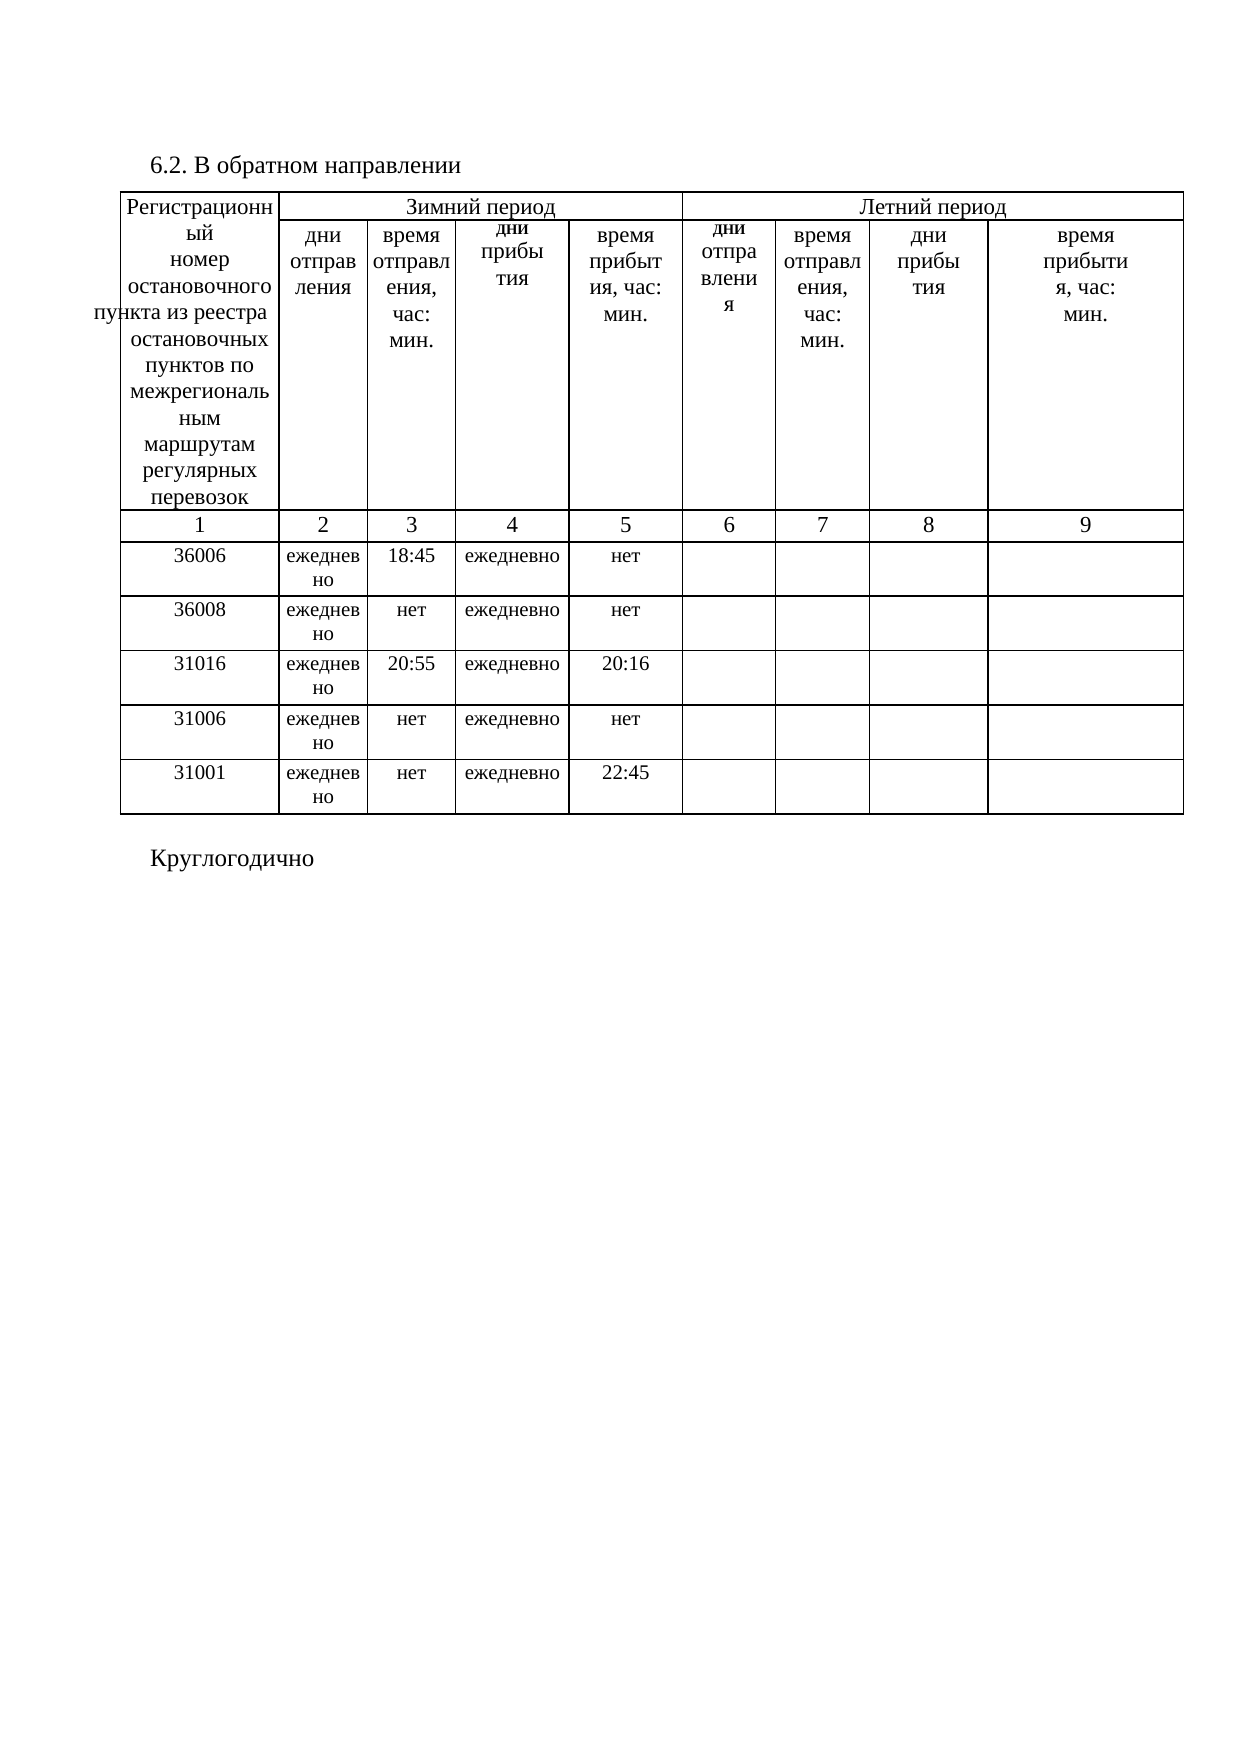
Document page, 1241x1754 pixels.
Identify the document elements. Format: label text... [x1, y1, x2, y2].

table_cell [683, 651, 775, 704]
table_cell нет [570, 543, 682, 595]
table_cell [870, 706, 987, 758]
table_cell дни отправ ления [280, 221, 367, 509]
table_cell 36006 [121, 543, 278, 595]
table_cell время отправл ения, час: мин. [368, 221, 455, 509]
table_cell 31006 [121, 706, 278, 758]
table_cell 4 [456, 511, 568, 541]
table_cell время прибыти я, час: мин. [989, 221, 1183, 509]
table_cell 3 [368, 511, 455, 541]
table_cell [870, 651, 987, 704]
table_cell [683, 706, 775, 758]
table_header Летний период [683, 193, 1183, 219]
table_cell 5 [570, 511, 682, 541]
table_cell 8 [870, 511, 987, 541]
table_header Зимний период [280, 193, 682, 219]
table_cell нет [570, 706, 682, 758]
table_cell [776, 597, 869, 650]
table_cell [989, 706, 1183, 758]
table_cell [870, 597, 987, 650]
table_cell ежедневно [456, 597, 568, 650]
table_cell 1 [121, 511, 278, 541]
table_header Регистрационный номер остановочного пункта из реестра остановочных пунктов по межрегиональным маршрутам регулярных перевозок [121, 193, 278, 509]
table_cell ежедневно [280, 760, 367, 813]
table_cell 31016 [121, 651, 278, 704]
table_cell [683, 543, 775, 595]
table_cell [870, 760, 987, 813]
table_cell ежедневно [280, 706, 367, 758]
table_cell 2 [280, 511, 367, 541]
table_cell [776, 651, 869, 704]
table_cell 31001 [121, 760, 278, 813]
table_cell ДНИ отпра влени я [683, 221, 775, 509]
table_cell нет [570, 597, 682, 650]
table_cell [683, 760, 775, 813]
table_cell [870, 543, 987, 595]
table_cell ежедневно [280, 597, 367, 650]
table_cell нет [368, 597, 455, 650]
table_cell нет [368, 760, 455, 813]
table_cell ежедневно [280, 651, 367, 704]
table_cell ДНИ прибы тия [456, 221, 568, 509]
table_cell ежедневно [456, 760, 568, 813]
table_cell [989, 543, 1183, 595]
table_cell ежедневно [456, 706, 568, 758]
table_cell дни прибы тия [870, 221, 987, 509]
table_cell [989, 651, 1183, 704]
table_cell 22:45 [570, 760, 682, 813]
text Круглогодично [150, 843, 1090, 872]
table_cell ежедневно [456, 651, 568, 704]
table_cell 18:45 [368, 543, 455, 595]
table_cell 36008 [121, 597, 278, 650]
table_cell [776, 543, 869, 595]
table_cell [776, 760, 869, 813]
table_cell [989, 597, 1183, 650]
table_cell [683, 597, 775, 650]
table_cell ежедневно [456, 543, 568, 595]
table_cell [776, 706, 869, 758]
table_cell время отправл ения, час: мин. [776, 221, 869, 509]
table_cell время прибыт ия, час: мин. [570, 221, 682, 509]
table_cell 20:16 [570, 651, 682, 704]
table_cell 7 [776, 511, 869, 541]
table_cell ежедневно [280, 543, 367, 595]
text 6.2. В обратном направлении [150, 150, 1090, 179]
table_cell 20:55 [368, 651, 455, 704]
table_cell 6 [683, 511, 775, 541]
table_cell 9 [989, 511, 1183, 541]
table_cell [989, 760, 1183, 813]
table_cell нет [368, 706, 455, 758]
